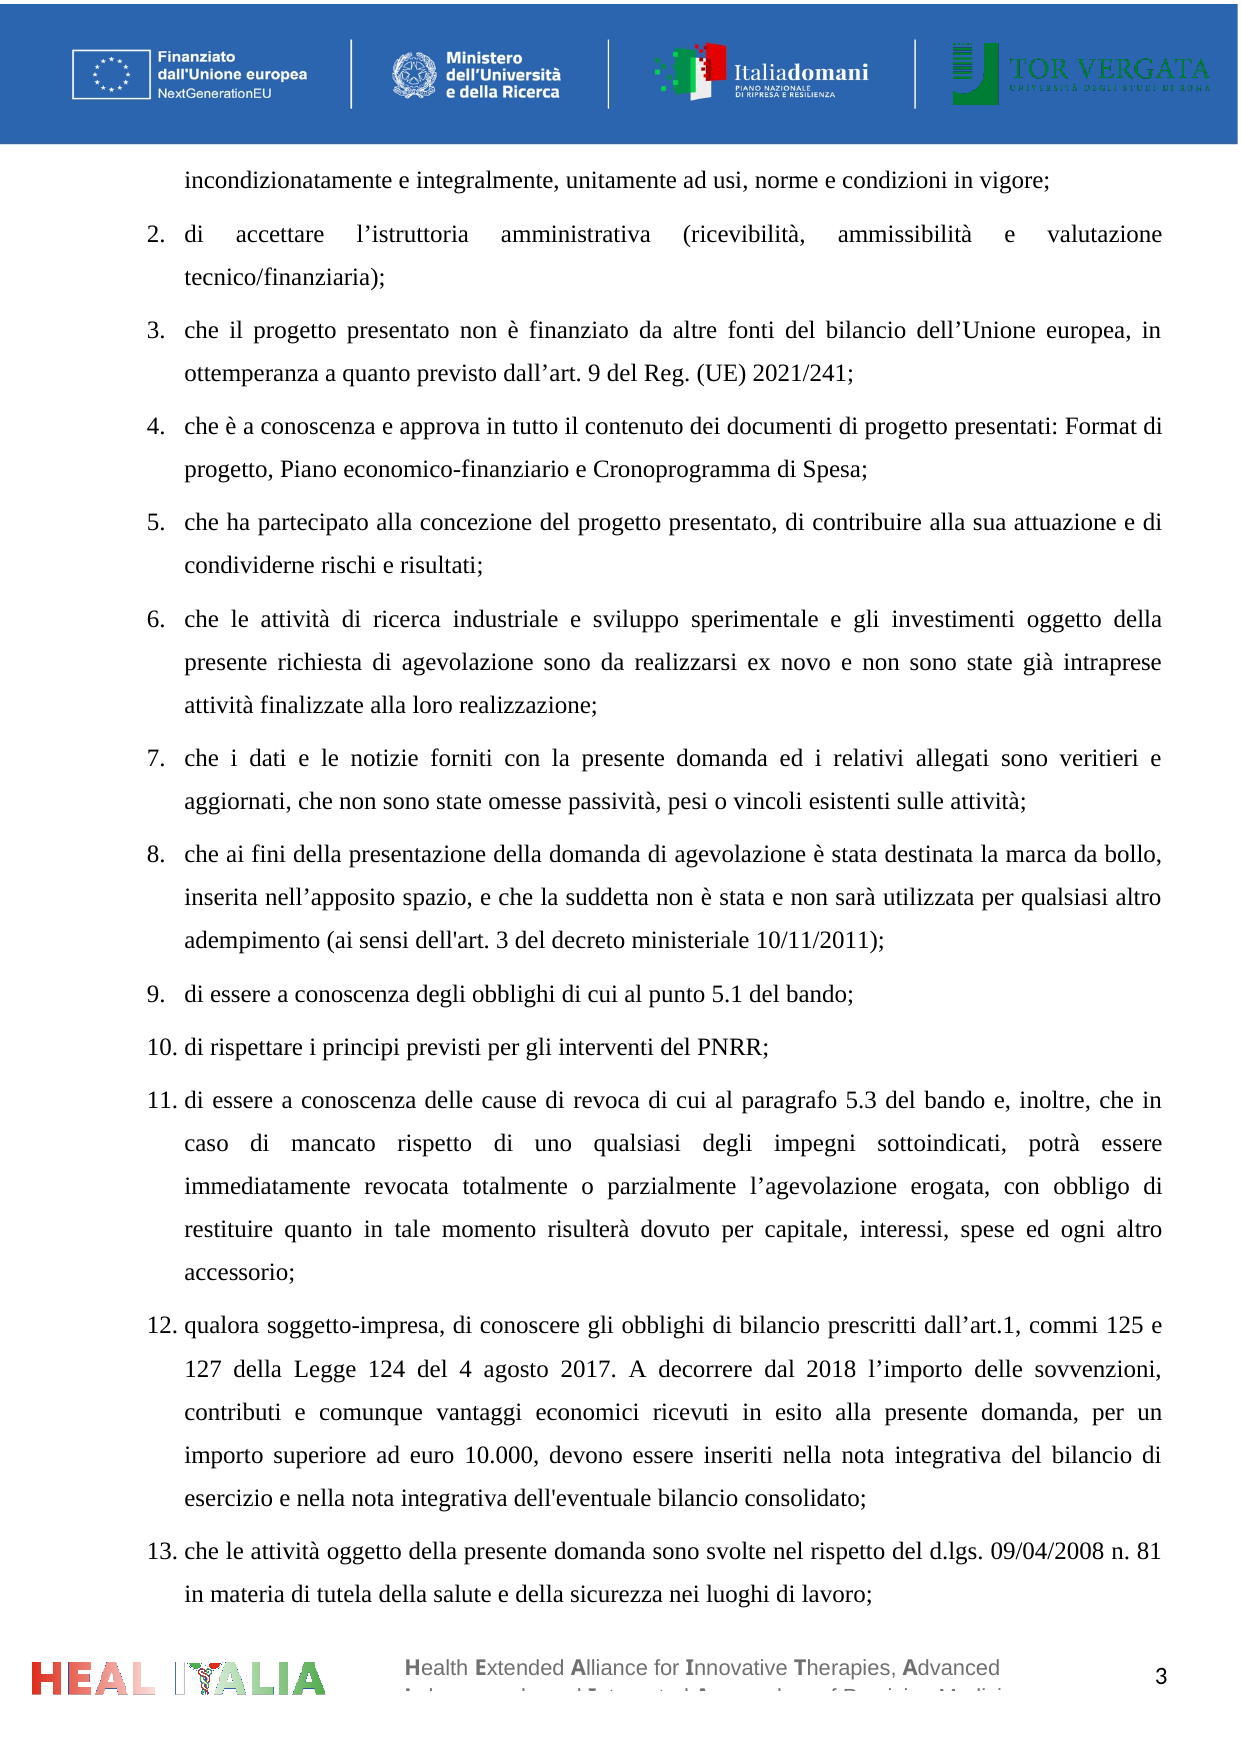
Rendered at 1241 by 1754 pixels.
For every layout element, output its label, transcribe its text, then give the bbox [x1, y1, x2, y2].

list che ai fini della presentazione della domanda di agevolazione è stata destinata la marca da bollo, inserita nell’apposito spazio, e che la suddetta non è stata e non sarà utilizzata per qualsiasi altro adempimento (ai sensi dell'art. 3 del decreto ministeriale 10/11/2011); [147, 839, 1163, 954]
list che le attività oggetto della presente domanda sono svolte nel rispetto del d.lgs. 09/04/2008 n. 81 in materia di tutela della salute e della sicurezza nei luoghi di lavoro; [147, 1536, 1163, 1608]
picture [0, 4, 1238, 182]
list che ha partecipato alla concezione del progetto presentato, di contribuire alla sua attuazione e di condividerne rischi e risultati; [147, 507, 1163, 579]
picture [31, 1661, 326, 1695]
list di essere a conoscenza degli obblighi di cui al punto 5.1 del bando; [147, 979, 1163, 1007]
list che il progetto presentato non è finanziato da altre fonti del bilancio dell’Unione europea, in ottemperanza a quanto previsto dall’art. 9 del Reg. (UE) 2021/241; [147, 315, 1163, 387]
list che i dati e le notizie forniti con la presente domanda ed i relativi allegati sono veritieri e aggiornati, che non sono state omesse passività, pesi o vincoli esistenti sulle attività; [147, 743, 1163, 815]
list di rispettare i principi previsti per gli interventi del PNRR; [147, 1032, 1163, 1061]
list qualora soggetto-impresa, di conoscere gli obblighi di bilancio prescritti dall’art.1, commi 125 e 127 della Legge 124 del 4 agosto 2017. A decorrere dal 2018 l’importo delle sovvenzioni, contributi e comunque vantaggi economici ricevuti in esito alla presente domanda, per un importo superiore ad euro 10.000, devono essere inseriti nella nota integrativa del bilancio di esercizio e nella nota integrativa dell'eventuale bilancio consolidato; [147, 1311, 1163, 1512]
list che è a conoscenza e approva in tutto il contenuto dei documenti di progetto presentati: Format di progetto, Piano economico-finanziario e Cronoprogramma di Spesa; [147, 411, 1163, 483]
list di accettare l’istruttoria amministrativa (ricevibilità, ammissibilità e valutazione tecnico/finanziaria); [147, 219, 1163, 291]
list di essere a conoscenza delle cause di revoca di cui al paragrafo 5.3 del bando e, inoltre, che in caso di mancato rispetto di uno qualsiasi degli impegni sottoindicati, potrà essere immediatamente revocata totalmente o parzialmente l’agevolazione erogata, con obbligo di restituire quanto in tale momento risulterà dovuto per capitale, interessi, spese ed ogni altro accessorio; [147, 1085, 1163, 1286]
list che le attività di ricerca industriale e sviluppo sperimentale e gli investimenti oggetto della presente richiesta di agevolazione sono da realizzarsi ex novo e non sono state già intraprese attività finalizzate alla loro realizzazione; [147, 604, 1163, 719]
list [147, 166, 1163, 194]
